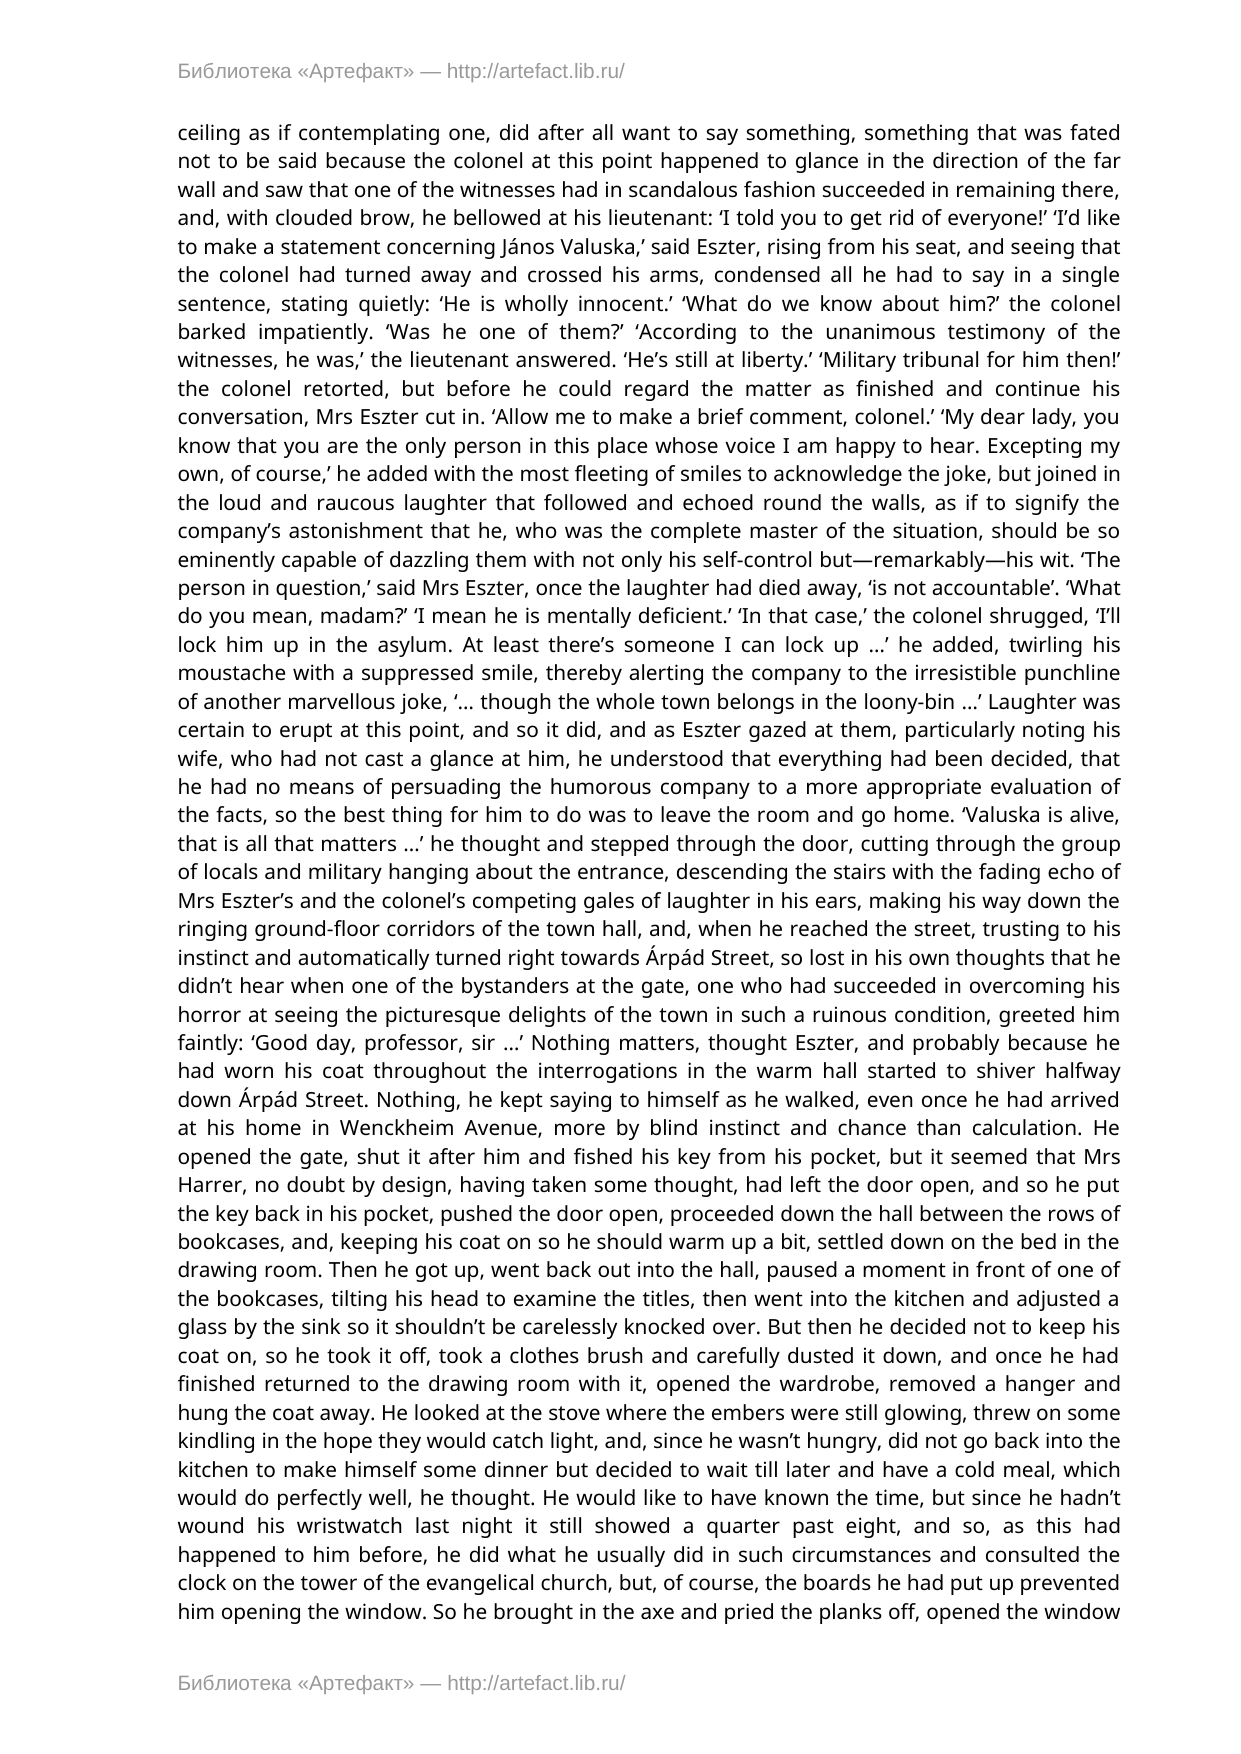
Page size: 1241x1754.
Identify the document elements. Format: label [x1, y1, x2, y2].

text [177, 118, 1122, 1625]
